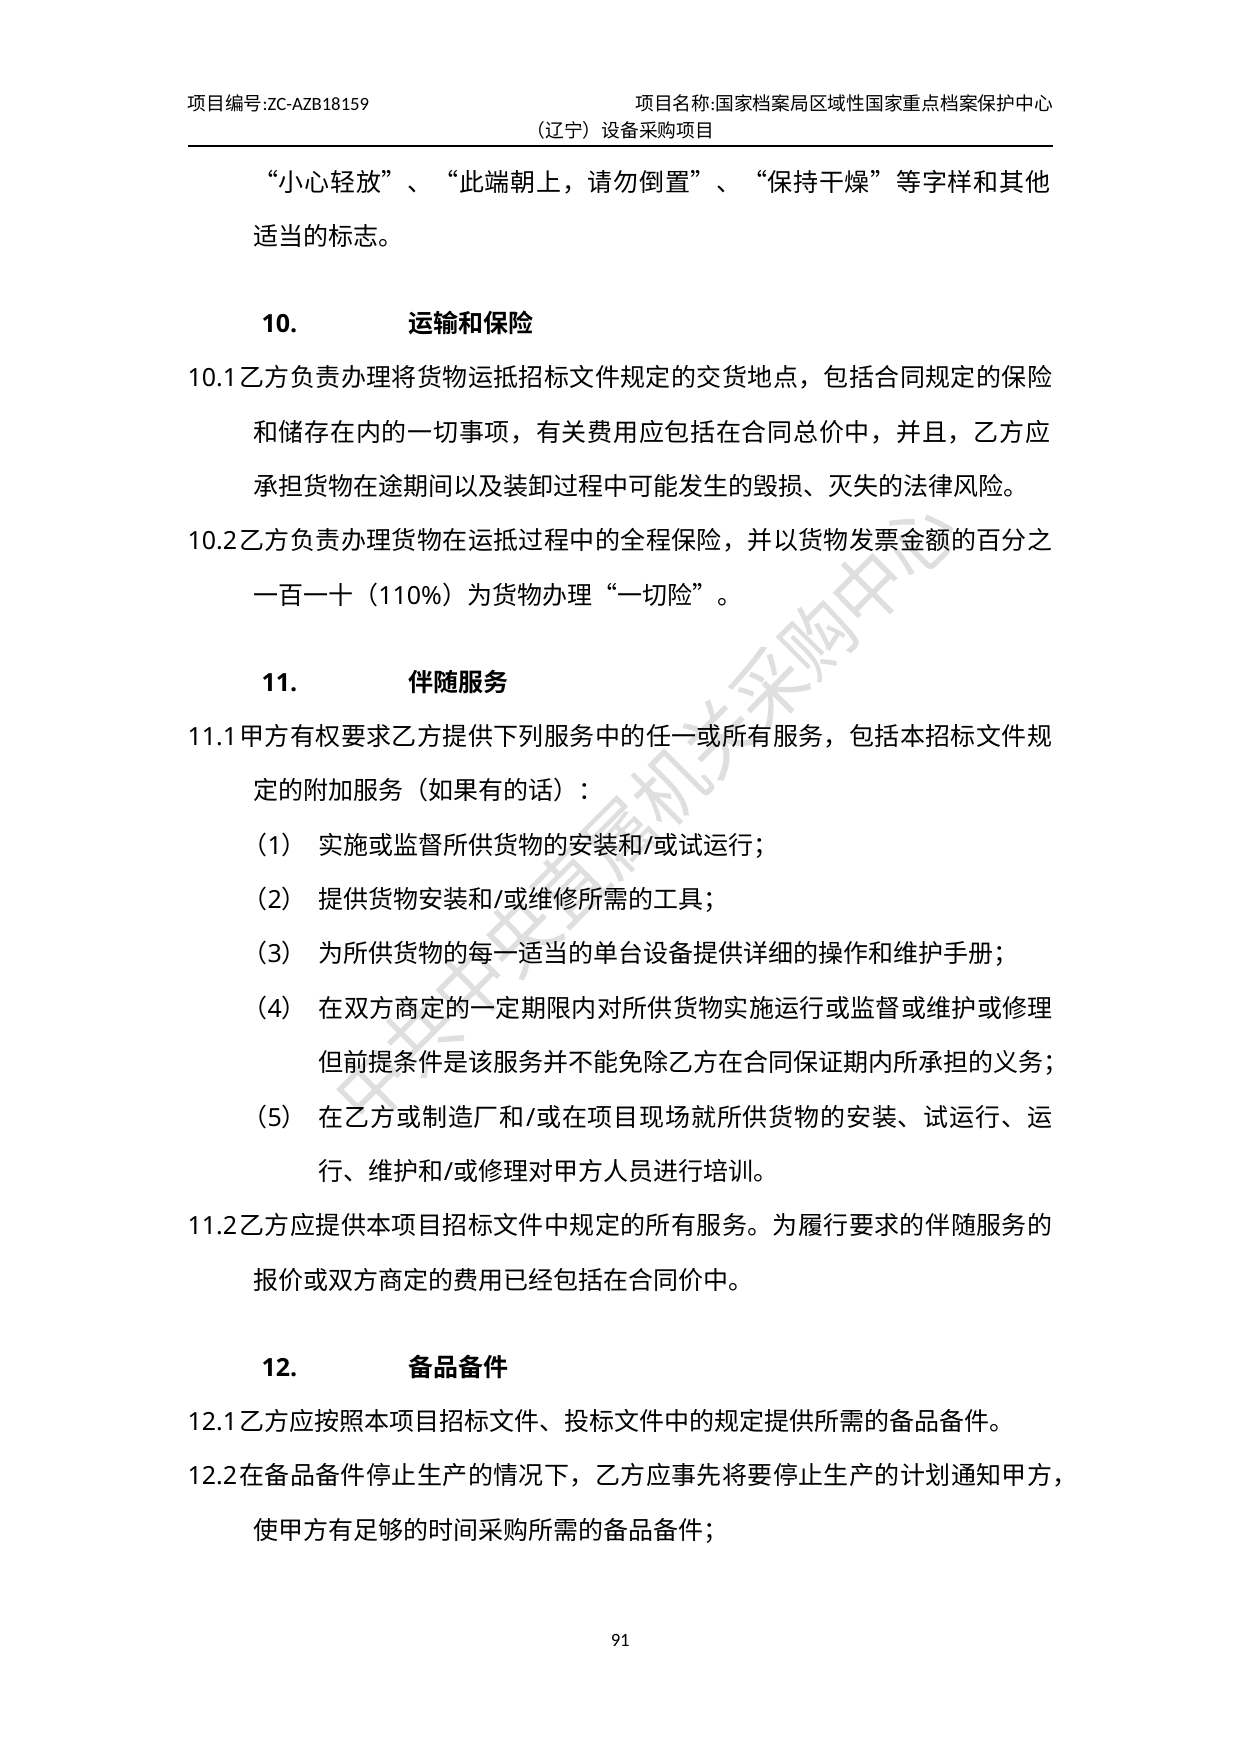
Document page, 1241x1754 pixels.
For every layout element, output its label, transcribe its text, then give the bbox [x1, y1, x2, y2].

list 乙方应按照本项目招标文件、投标文件中的规定提供所需的备品备件。 [187, 1401, 1053, 1438]
list 甲方有权要求乙方提供下列服务中的任一或所有服务，包括本招标文件规定的附加服务（如果有的话）： [187, 716, 1053, 807]
list 备品备件 [261, 1347, 1053, 1383]
list 为所供货物的每一适当的单台设备提供详细的操作和维护手册； [242, 934, 1053, 970]
list 乙方负责办理将货物运抵招标文件规定的交货地点，包括合同规定的保险和储存在内的一切事项，有关费用应包括在合同总价中，并且，乙方应承担货物在途期间以及装卸过程中可能发生的毁损、灭失的法律风险。 [187, 358, 1053, 503]
list 在备品备件停止生产的情况下，乙方应事先将要停止生产的计划通知甲方，使甲方有足够的时间采购所需的备品备件； [187, 1456, 1053, 1546]
list 在乙方或制造厂和/或在项目现场就所供货物的安装、试运行、运行、维护和/或修理对甲方人员进行培训。 [242, 1097, 1053, 1188]
list 实施或监督所供货物的安装和/或试运行； [242, 825, 1053, 861]
list 乙方应提供本项目招标文件中规定的所有服务。为履行要求的伴随服务的报价或双方商定的费用已经包括在合同价中。 [187, 1206, 1053, 1296]
list 运输和保险 [261, 303, 1053, 339]
list 伴随服务 [261, 662, 1053, 698]
list 提供货物安装和/或维修所需的工具； [242, 879, 1053, 916]
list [187, 162, 1053, 253]
list 乙方负责办理货物在运抵过程中的全程保险，并以货物发票金额的百分之一百一十（110%）为货物办理“一切险”。 [187, 521, 1053, 611]
list 在双方商定的一定期限内对所供货物实施运行或监督或维护或修理，但前提条件是该服务并不能免除乙方在合同保证期内所承担的义务； [242, 988, 1053, 1079]
